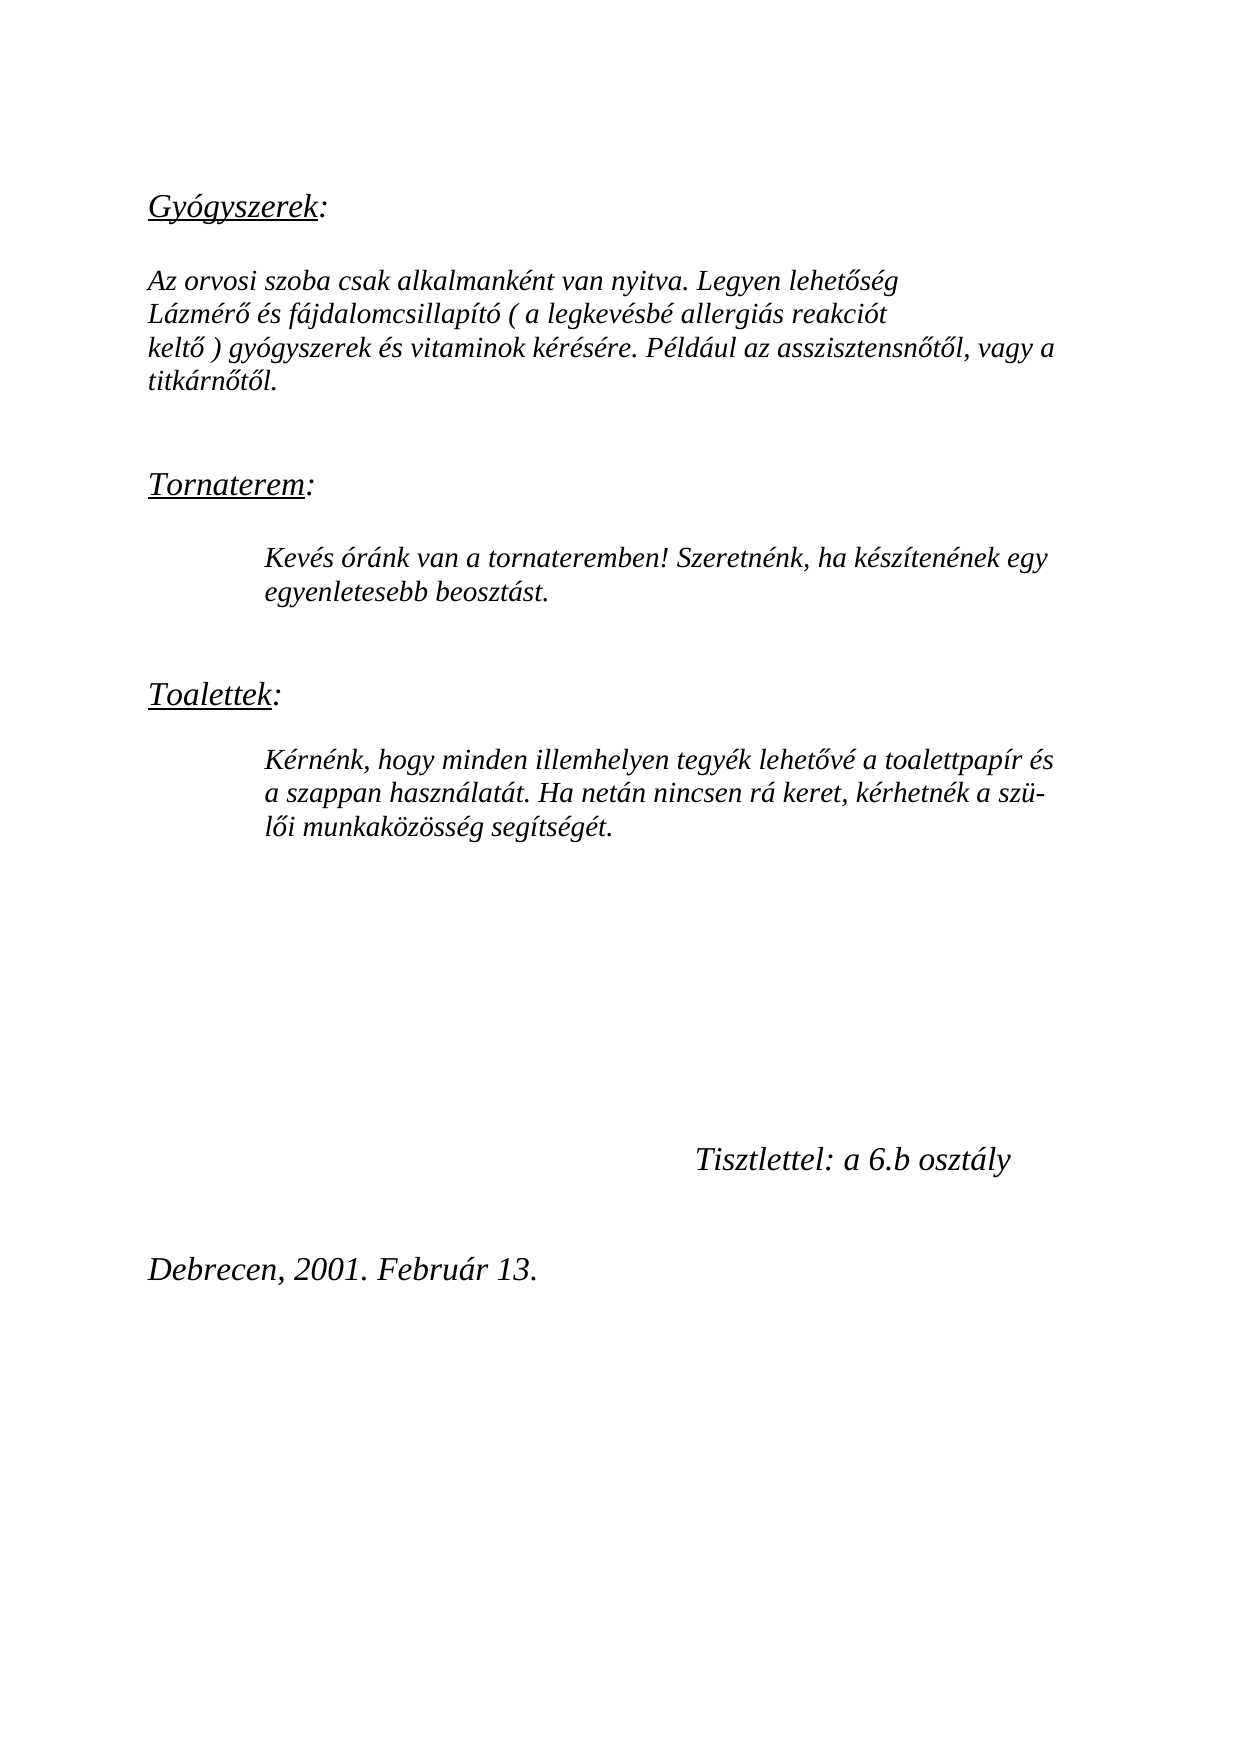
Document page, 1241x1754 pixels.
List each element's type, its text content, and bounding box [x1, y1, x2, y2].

text Tisztlettel: a 6.b osztály [148, 1139, 1093, 1178]
text keltő ) gyógyszerek és vitaminok kérésére. Például az asszisztensnőtől, vagy a [148, 330, 1093, 363]
subtitle Kevés óránk van a tornateremben! Szeretnénk, ha készítenének egy [148, 541, 1093, 574]
text titkárnőtől. [148, 363, 1093, 397]
text lői munkaközösség segítségét. [148, 809, 1093, 842]
text Lázmérő és fájdalomcsillapító ( a legkevésbé allergiás reakciót [148, 296, 1093, 330]
text Tornaterem: [148, 464, 1093, 502]
text a szappan használatát. Ha netán nincsen rá keret, kérhetnék a szü- [148, 775, 1093, 809]
text Gyógyszerek: [148, 186, 1093, 224]
text Debrecen, 2001. Február 13. [148, 1250, 1093, 1288]
text egyenletesebb beosztást. [148, 574, 1093, 608]
text Toalettek: [148, 675, 1093, 713]
text Kérnénk, hogy minden illemhelyen tegyék lehetővé a toalettpapír és [148, 742, 1093, 775]
text Az orvosi szoba csak alkalmanként van nyitva. Legyen lehetőség [148, 263, 1093, 296]
